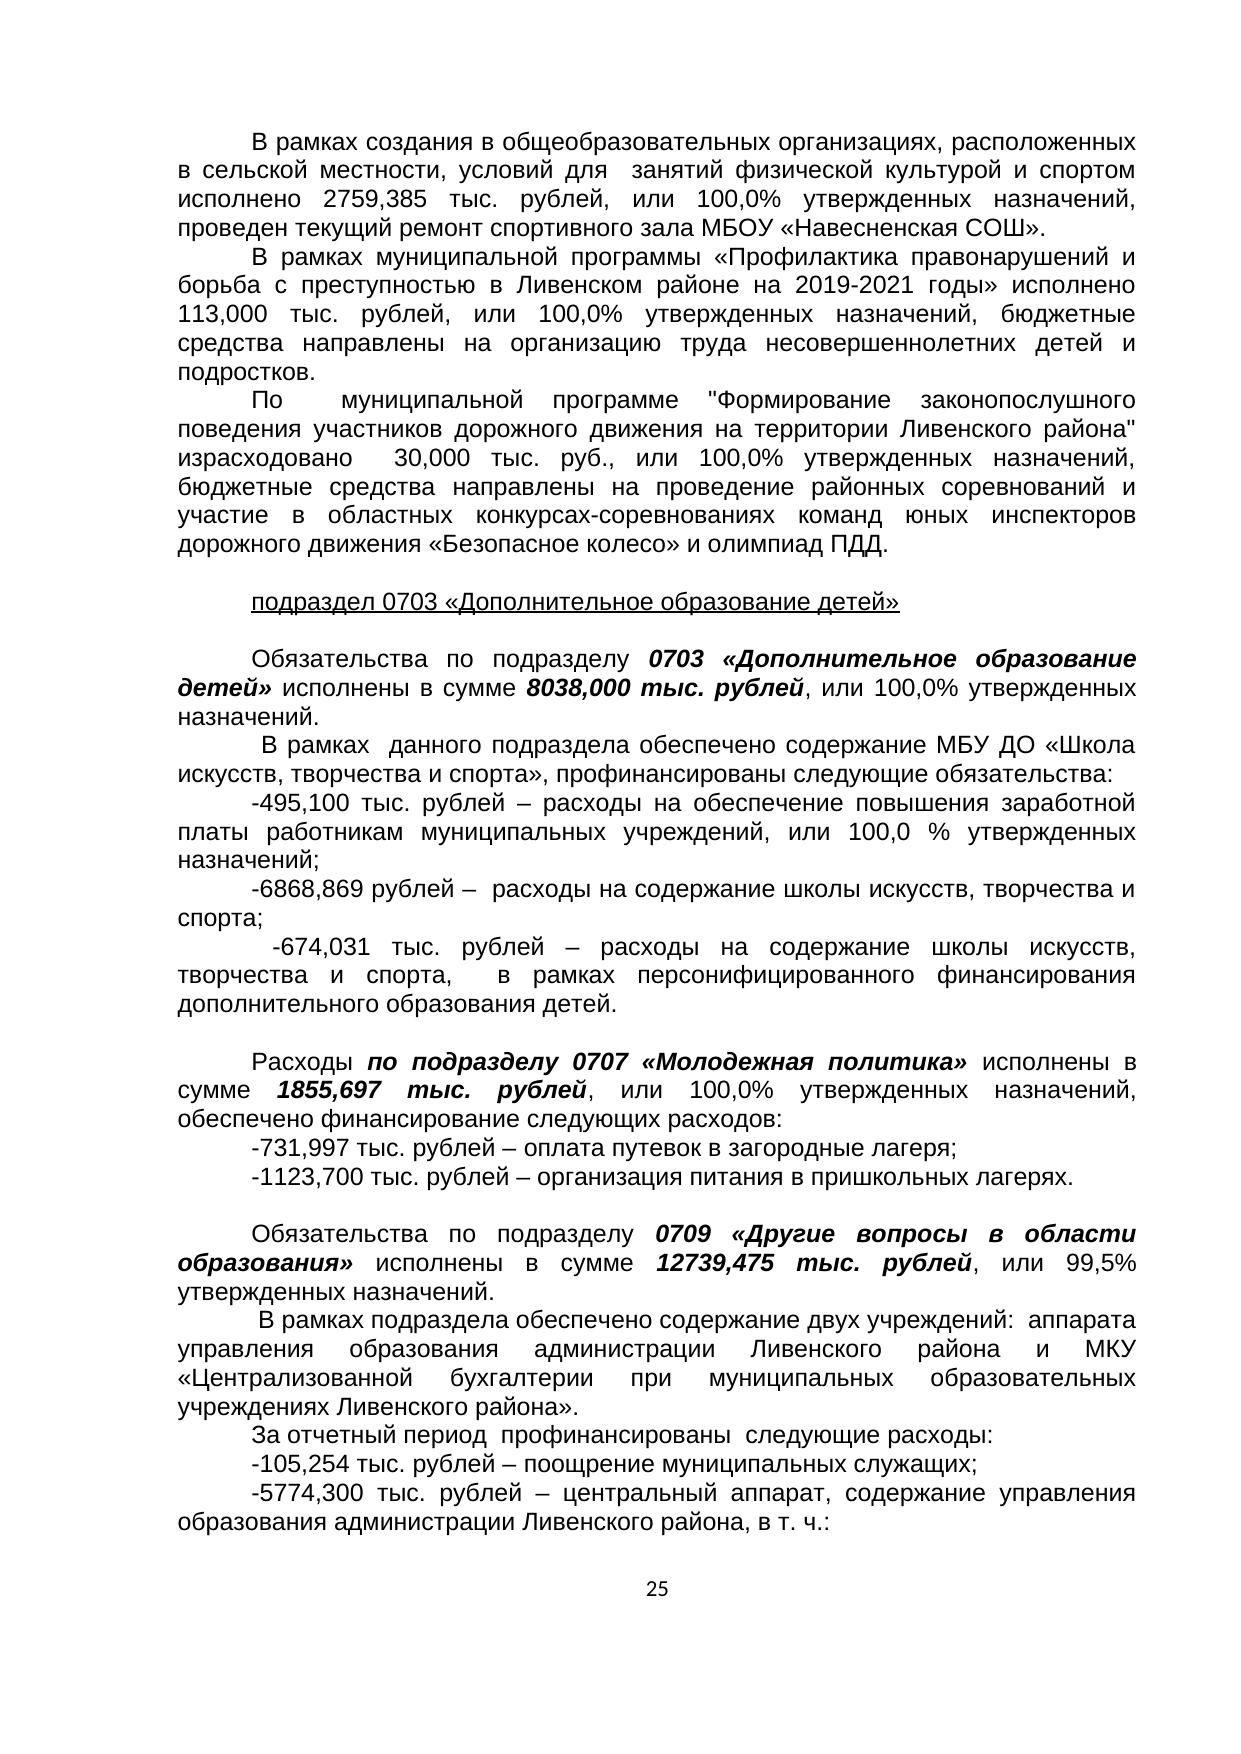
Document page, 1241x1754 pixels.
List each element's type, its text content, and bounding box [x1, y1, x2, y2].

text -495,100 тыс. рублей – расходы на обеспечение повышения заработной платы работникам муниципальных учреждений, или 100,0 % утвержденных назначений; [177, 788, 1137, 874]
text -674,031 тыс. рублей – расходы на содержание школы искусств, творчества и спорта, в рамках персонифицированного финансирования дополнительного образования детей. [177, 931, 1137, 1018]
text В рамках муниципальной программы «Профилактика правонарушений и борьба с преступностью в Ливенском районе на 2019-2021 годы» исполнено 113,000 тыс. рублей, или 100,0% утвержденных назначений, бюджетные средства направлены на организацию труда несовершеннолетних детей и подростков. [177, 241, 1137, 385]
text Обязательства по подразделу 0703 «Дополнительное образование детей» исполнены в сумме 8038,000 тыс. рублей, или 100,0% утвержденных назначений. [177, 644, 1137, 730]
text В рамках данного подраздела обеспечено содержание МБУ ДО «Школа искусств, творчества и спорта», профинансированы следующие обязательства: [177, 730, 1137, 788]
text По муниципальной программе "Формирование законопослушного поведения участников дорожного движения на территории Ливенского района" израсходовано 30,000 тыс. руб., или 100,0% утвержденных назначений, бюджетные средства направлены на проведение районных соревнований и участие в областных конкурсах-соревнованиях команд юных инспекторов дорожного движения «Безопасное колесо» и олимпиад ПДД. [177, 385, 1137, 558]
text -1123,700 тыс. рублей – организация питания в пришкольных лагерях. [177, 1161, 1137, 1190]
text -105,254 тыс. рублей – поощрение муниципальных служащих; [177, 1449, 1137, 1478]
text -6868,869 рублей – расходы на содержание школы искусств, творчества и спорта; [177, 874, 1137, 931]
text -5774,300 тыс. рублей – центральный аппарат, содержание управления образования администрации Ливенского района, в т. ч.: [177, 1478, 1137, 1535]
text Обязательства по подразделу 0709 «Другие вопросы в области образования» исполнены в сумме 12739,475 тыс. рублей, или 99,5% утвержденных назначений. [177, 1219, 1137, 1305]
text Расходы по подразделу 0707 «Молодежная политика» исполнены в сумме 1855,697 тыс. рублей, или 100,0% утвержденных назначений, обеспечено финансирование следующих расходов: [177, 1046, 1137, 1133]
text В рамках создания в общеобразовательных организациях, расположенных в сельской местности, условий для занятий физической культурой и спортом исполнено 2759,385 тыс. рублей, или 100,0% утвержденных назначений, проведен текущий ремонт спортивного зала МБОУ «Навесненская СОШ». [177, 126, 1137, 241]
text подраздел 0703 «Дополнительное образование детей» [177, 586, 1137, 615]
text В рамках подраздела обеспечено содержание двух учреждений: аппарата управления образования администрации Ливенского района и МКУ «Централизованной бухгалтерии при муниципальных образовательных учреждениях Ливенского района». [177, 1305, 1137, 1420]
text За отчетный период профинансированы следующие расходы: [177, 1420, 1137, 1449]
text -731,997 тыс. рублей – оплата путевок в загородные лагеря; [177, 1133, 1137, 1161]
